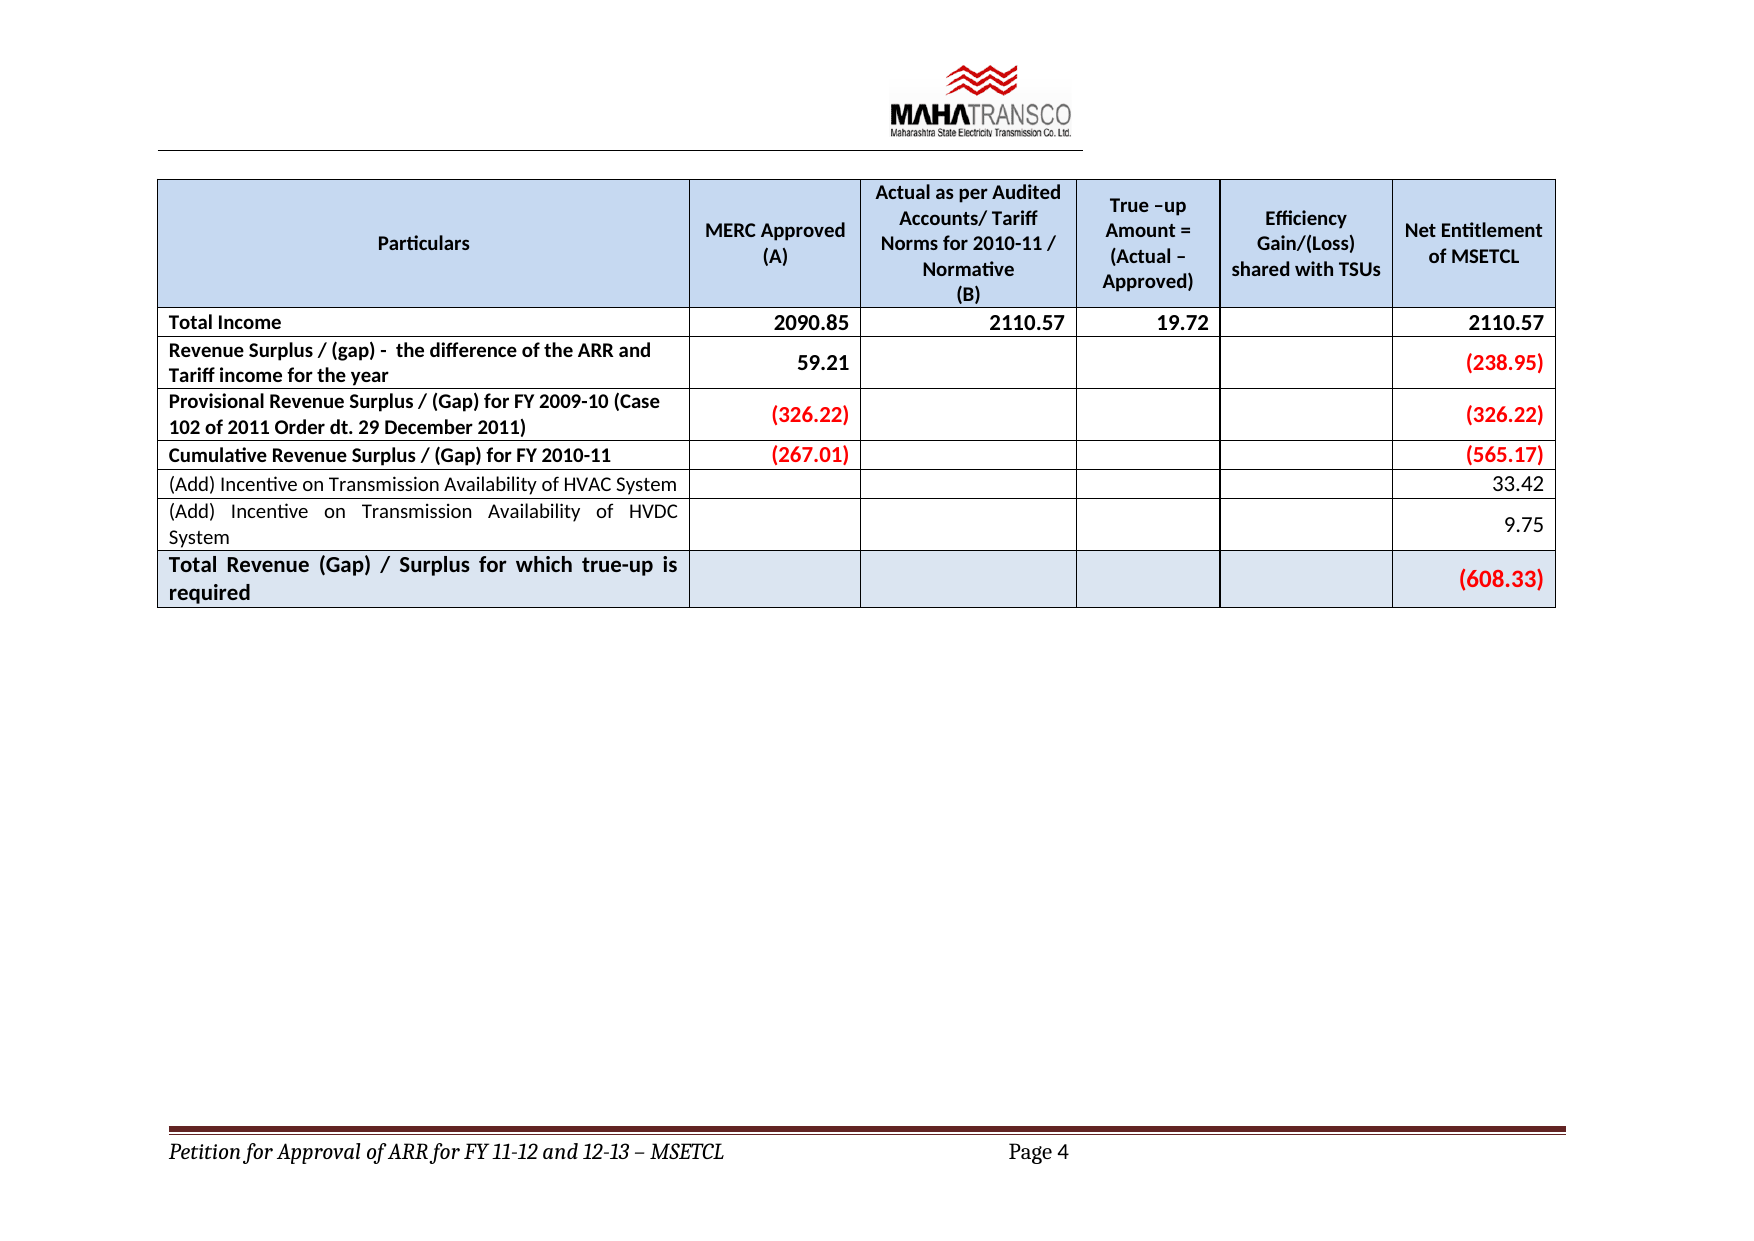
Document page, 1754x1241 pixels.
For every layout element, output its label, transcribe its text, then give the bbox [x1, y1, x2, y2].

table_cell [690, 551, 860, 607]
table_cell Total Income [158, 308, 689, 336]
table_cell [1221, 389, 1392, 439]
table_cell [1077, 389, 1219, 439]
table_cell Cumulative Revenue Surplus / (Gap) for FY 2010-11 [158, 441, 689, 468]
table_cell [1077, 337, 1219, 388]
table_cell (Add) Incentive on Transmission Availability of HVAC System [158, 470, 689, 498]
table_cell [690, 470, 860, 498]
table_cell [1221, 308, 1392, 336]
table_cell [1221, 337, 1392, 388]
table_header Efficiency Gain/(Loss) shared with TSUs [1221, 180, 1392, 307]
table_cell (238.95) [1393, 337, 1555, 388]
table_cell (565.17) [1393, 441, 1555, 468]
table_header True –up Amount = (Actual – Approved) [1077, 180, 1219, 307]
table_cell (267.01) [690, 441, 860, 468]
table_cell [1221, 551, 1392, 607]
table_cell 59.21 [690, 337, 860, 388]
table_cell 9.75 [1393, 499, 1555, 549]
table_header Net Entitlement of MSETCL [1393, 180, 1555, 307]
table_cell Provisional Revenue Surplus / (Gap) for FY 2009-10 (Case 102 of 2011 Order dt. 29 December 2011) [158, 389, 689, 439]
table_header Actual as per Audited Accounts/ Tariff Norms for 2010-11 / Normative (B) [861, 180, 1076, 307]
table_cell [1221, 441, 1392, 468]
table_cell [690, 499, 860, 549]
table_cell 2090.85 [690, 308, 860, 336]
table_header Particulars [158, 180, 689, 307]
table_cell [1221, 499, 1392, 549]
table_cell [861, 470, 1076, 498]
table_cell 2110.57 [1393, 308, 1555, 336]
table_cell Revenue Surplus / (gap) - the difference of the ARR and Tariff income for the year [158, 337, 689, 388]
table_cell (Add) Incentive on Transmission Availability of HVDC System [158, 499, 689, 549]
table_cell 19.72 [1077, 308, 1219, 336]
table_cell [861, 499, 1076, 549]
table_cell [861, 441, 1076, 468]
table_header MERC Approved (A) [690, 180, 860, 307]
table_cell [1077, 551, 1219, 607]
table_cell [861, 389, 1076, 439]
table_cell (326.22) [1393, 389, 1555, 439]
table_cell [861, 337, 1076, 388]
table_cell (326.22) [690, 389, 860, 439]
table_cell Total Revenue (Gap) / Surplus for which true-up is required [158, 551, 689, 607]
table_cell [1077, 499, 1219, 549]
table_cell [1077, 470, 1219, 498]
table_cell 2110.57 [861, 308, 1076, 336]
table_cell [1221, 470, 1392, 498]
table_cell (608.33) [1393, 551, 1555, 607]
table_cell 33.42 [1393, 470, 1555, 498]
table_cell [1077, 441, 1219, 468]
table_cell [861, 551, 1076, 607]
picture [889, 65, 1072, 137]
